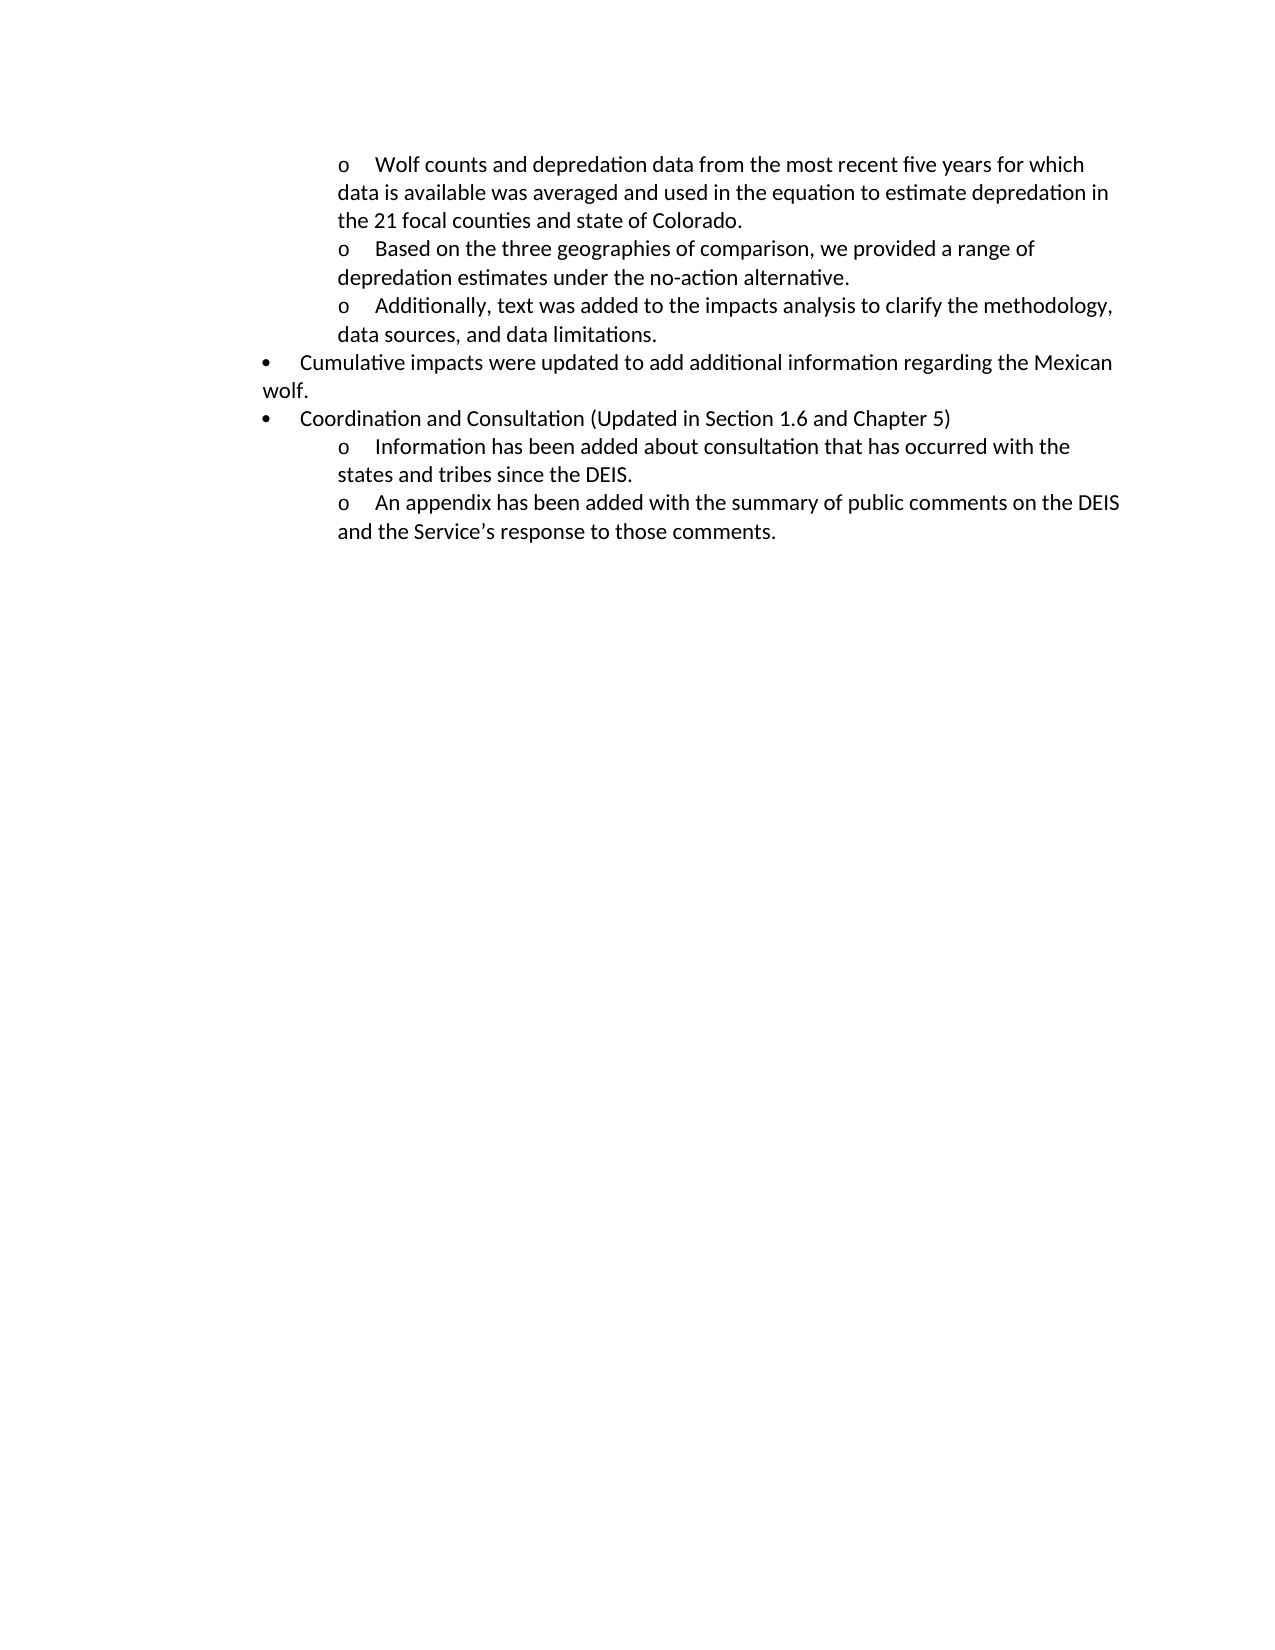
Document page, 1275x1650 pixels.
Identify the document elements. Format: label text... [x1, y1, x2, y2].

list Additionally, text was added to the impacts analysis to clarify the methodology, data sources, and data limitations. [337, 291, 1125, 348]
list Wolf counts and depredation data from the most recent five years for which data is available was averaged and used in the equation to estimate depredation in the 21 focal counties and state of Colorado. [337, 150, 1125, 234]
list Based on the three geographies of comparison, we provided a range of depredation estimates under the no-action alternative. [337, 234, 1125, 291]
list Cumulative impacts were updated to add additional information regarding the Mexican wolf. [262, 348, 1125, 404]
list Information has been added about consultation that has occurred with the states and tribes since the DEIS. [337, 432, 1125, 488]
list Coordination and Consultation (Updated in Section 1.6 and Chapter 5) [262, 404, 1125, 432]
list An appendix has been added with the summary of public comments on the DEIS and the Service’s response to those comments. [337, 488, 1125, 545]
